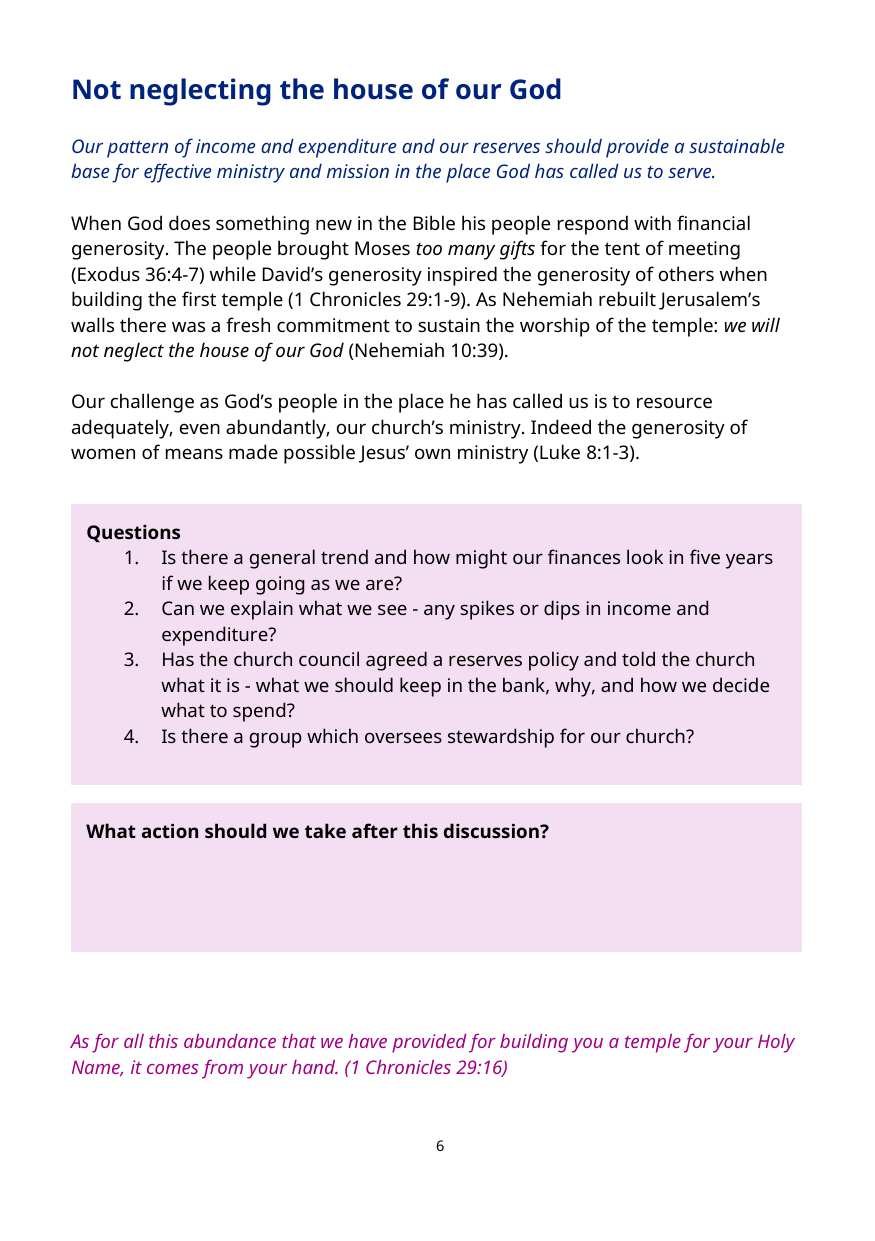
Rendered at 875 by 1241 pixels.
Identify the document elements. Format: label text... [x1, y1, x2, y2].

text When God does something new in the Bible his people respond with financial generosity. The people brought Moses too many gifts for the tent of meeting (Exodus 36:4-7) while David’s generosity inspired the generosity of others when building the first temple (1 Chronicles 29:1-9). As Nehemiah rebuilt Jerusalem’s walls there was a fresh commitment to sustain the worship of the temple: we will not neglect the house of our God (Nehemiah 10:39). [71, 210, 803, 363]
subtitle As for all this abundance that we have provided for building you a temple for your Holy Name, it comes from your hand. (1 Chronicles 29:16) [71, 1029, 803, 1080]
subtitle Not neglecting the house of our God [71, 71, 803, 108]
text Our challenge as God’s people in the place he has called us is to resource adequately, even abundantly, our church’s ministry. Indeed the generosity of women of means made possible Jesus’ own ministry (Luke 8:1-3). [71, 388, 803, 465]
subtitle Our pattern of income and expenditure and our reserves should provide a sustainable base for effective ministry and mission in the place God has called us to serve. [71, 133, 803, 184]
